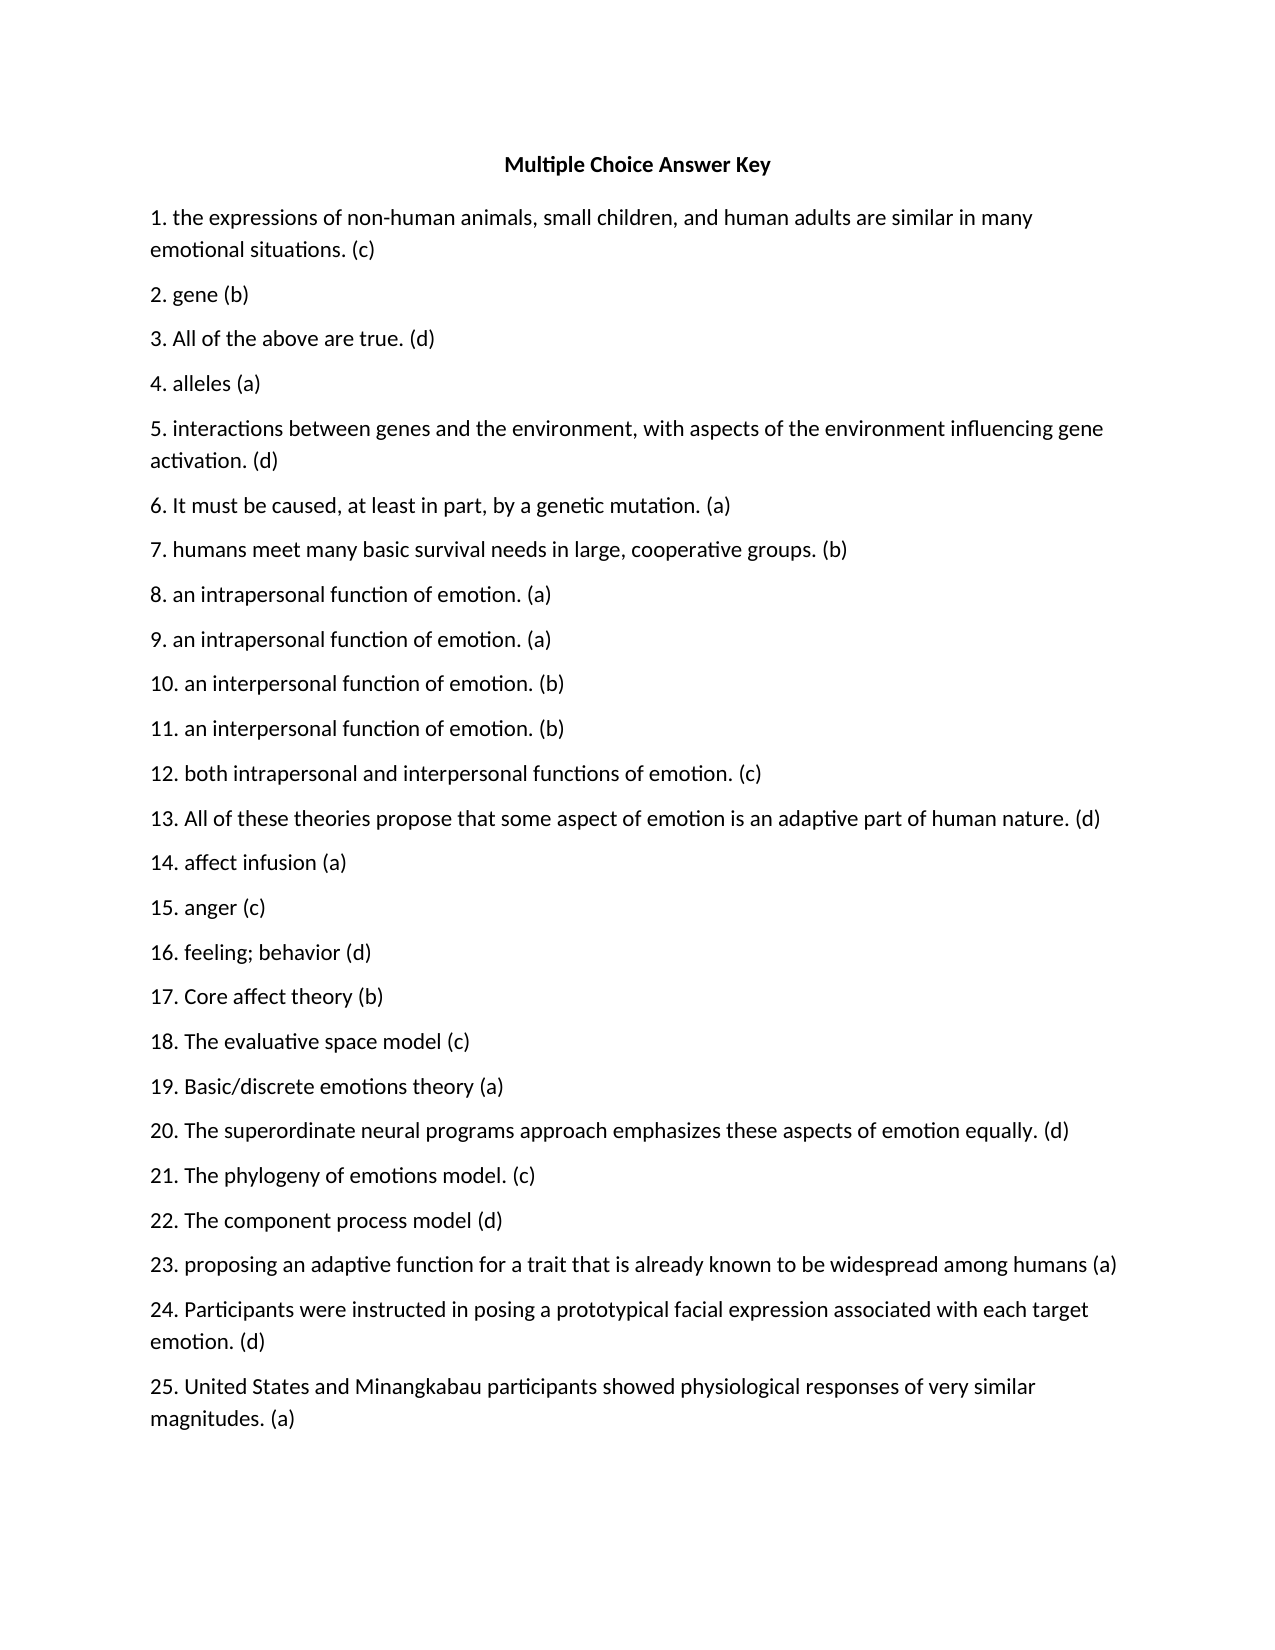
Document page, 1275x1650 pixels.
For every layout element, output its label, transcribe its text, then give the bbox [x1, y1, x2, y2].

text 18. The evaluative space model (c) [150, 1027, 1125, 1055]
text 10. an interpersonal function of emotion. (b) [150, 669, 1125, 698]
text 15. anger (c) [150, 893, 1125, 921]
text 6. It must be caused, at least in part, by a genetic mutation. (a) [150, 491, 1125, 519]
text 21. The phylogeny of emotions model. (c) [150, 1161, 1125, 1189]
text 13. All of these theories propose that some aspect of emotion is an adaptive part of human nature. (d) [150, 804, 1125, 832]
text 4. alleles (a) [150, 369, 1125, 397]
text 22. The component process model (d) [150, 1206, 1125, 1234]
text 8. an intrapersonal function of emotion. (a) [150, 580, 1125, 608]
text 2. gene (b) [150, 280, 1125, 308]
text 9. an intrapersonal function of emotion. (a) [150, 625, 1125, 653]
text 12. both intrapersonal and interpersonal functions of emotion. (c) [150, 759, 1125, 787]
text 16. feeling; behavior (d) [150, 938, 1125, 966]
text 14. affect infusion (a) [150, 848, 1125, 876]
text 11. an interpersonal function of emotion. (b) [150, 714, 1125, 742]
text 7. humans meet many basic survival needs in large, cooperative groups. (b) [150, 536, 1125, 563]
text 19. Basic/discrete emotions theory (a) [150, 1072, 1125, 1100]
text 5. interactions between genes and the environment, with aspects of the environment influencing gene activation. (d) [150, 414, 1125, 474]
text Multiple Choice Answer Key [150, 150, 1125, 178]
text 3. All of the above are true. (d) [150, 324, 1125, 353]
text 20. The superordinate neural programs approach emphasizes these aspects of emotion equally. (d) [150, 1116, 1125, 1144]
text 23. proposing an adaptive function for a trait that is already known to be widespread among humans (a) [150, 1251, 1125, 1278]
text 24. Participants were instructed in posing a prototypical facial expression associated with each target emotion. (d) [150, 1295, 1125, 1355]
text 1. the expressions of non-human animals, small children, and human adults are similar in many emotional situations. (c) [150, 203, 1125, 263]
text 25. United States and Minangkabau participants showed physiological responses of very similar magnitudes. (a) [150, 1372, 1125, 1432]
text 17. Core affect theory (b) [150, 982, 1125, 1010]
